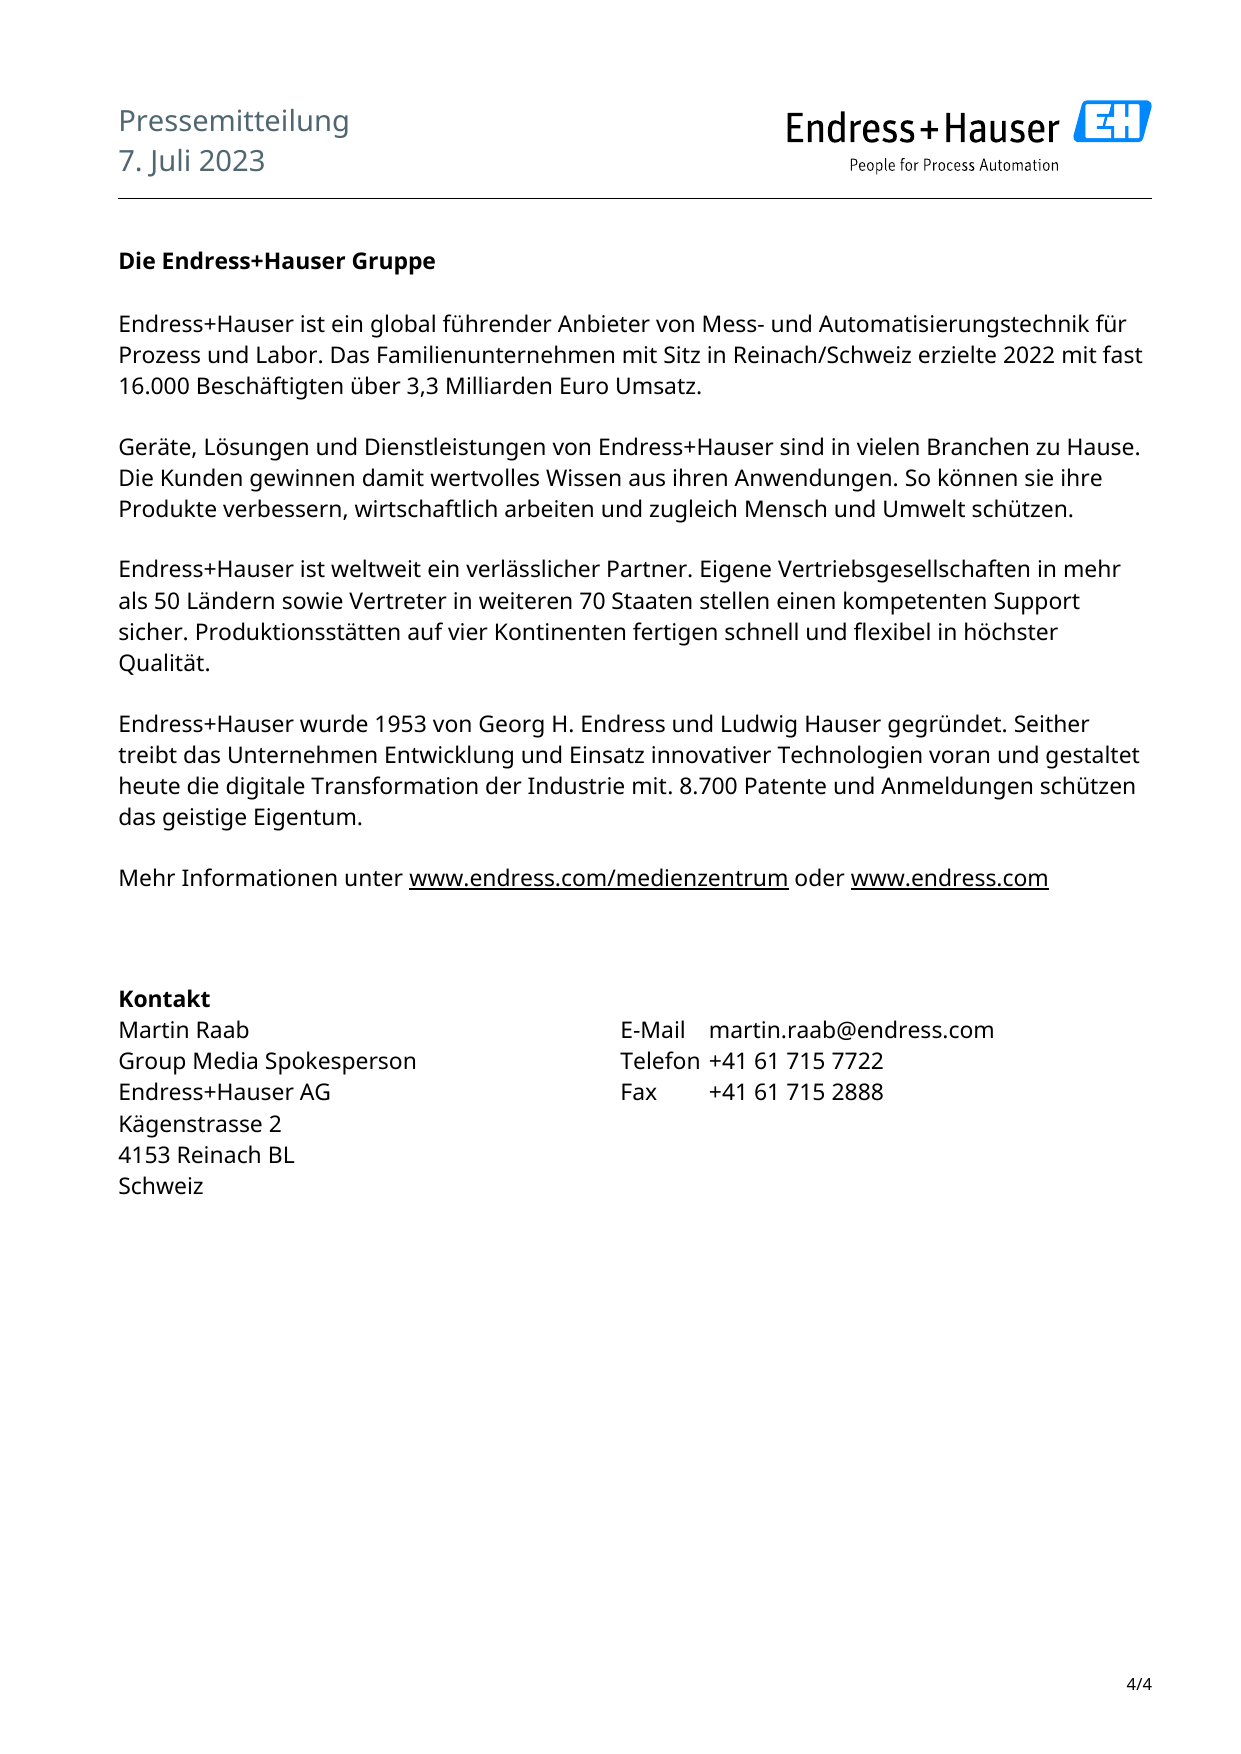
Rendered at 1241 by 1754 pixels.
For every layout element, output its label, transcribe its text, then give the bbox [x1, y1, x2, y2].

text Geräte, Lösungen und Dienstleistungen von Endress+Hauser sind in vielen Branchen zu Hause. Die Kunden gewinnen damit wertvolles Wissen aus ihren Anwendungen. So können sie ihre Produkte verbessern, wirtschaftlich arbeiten und zugleich Mensch und Umwelt schützen. [118, 431, 1152, 524]
text Mehr Informationen unter www.endress.com/medienzentrum oder www.endress.com [118, 862, 1152, 893]
text Endress+Hauser ist weltweit ein verlässlicher Partner. Eigene Vertriebsgesellschaften in mehr als 50 Ländern sowie Vertreter in weiteren 70 Staaten stellen einen kompetenten Support sicher. Produktionsstätten auf vier Kontinenten fertigen schnell und flexibel in höchster Qualität. [118, 553, 1152, 678]
text Endress+Hauser wurde 1953 von Georg H. Endress und Ludwig Hauser gegründet. Seither treibt das Unternehmen Entwicklung und Einsatz innovativer Technologien voran und gestaltet heute die digitale Transformation der Industrie mit. 8.700 Patente und Anmeldungen schützen das geistige Eigentum. [118, 708, 1152, 833]
text Endress+Hauser ist ein global führender Anbieter von Mess- und Automatisierungstechnik für Prozess und Labor. Das Familienunternehmen mit Sitz in Reinach/Schweiz erzielte 2022 mit fast 16.000 Beschäftigten über 3,3 Milliarden Euro Umsatz. [118, 308, 1152, 401]
text Die Endress+Hauser Gruppe [118, 245, 1152, 308]
text Martin Raab E-Mail martin.raab@endress.com Group Media Spokesperson Telefon +41 61 715 7722 Endress+Hauser AG Fax +41 61 715 2888 Kägenstrasse 2 4153 Reinach BL Schweiz [118, 1014, 1152, 1201]
text Kontakt [118, 983, 1152, 1014]
